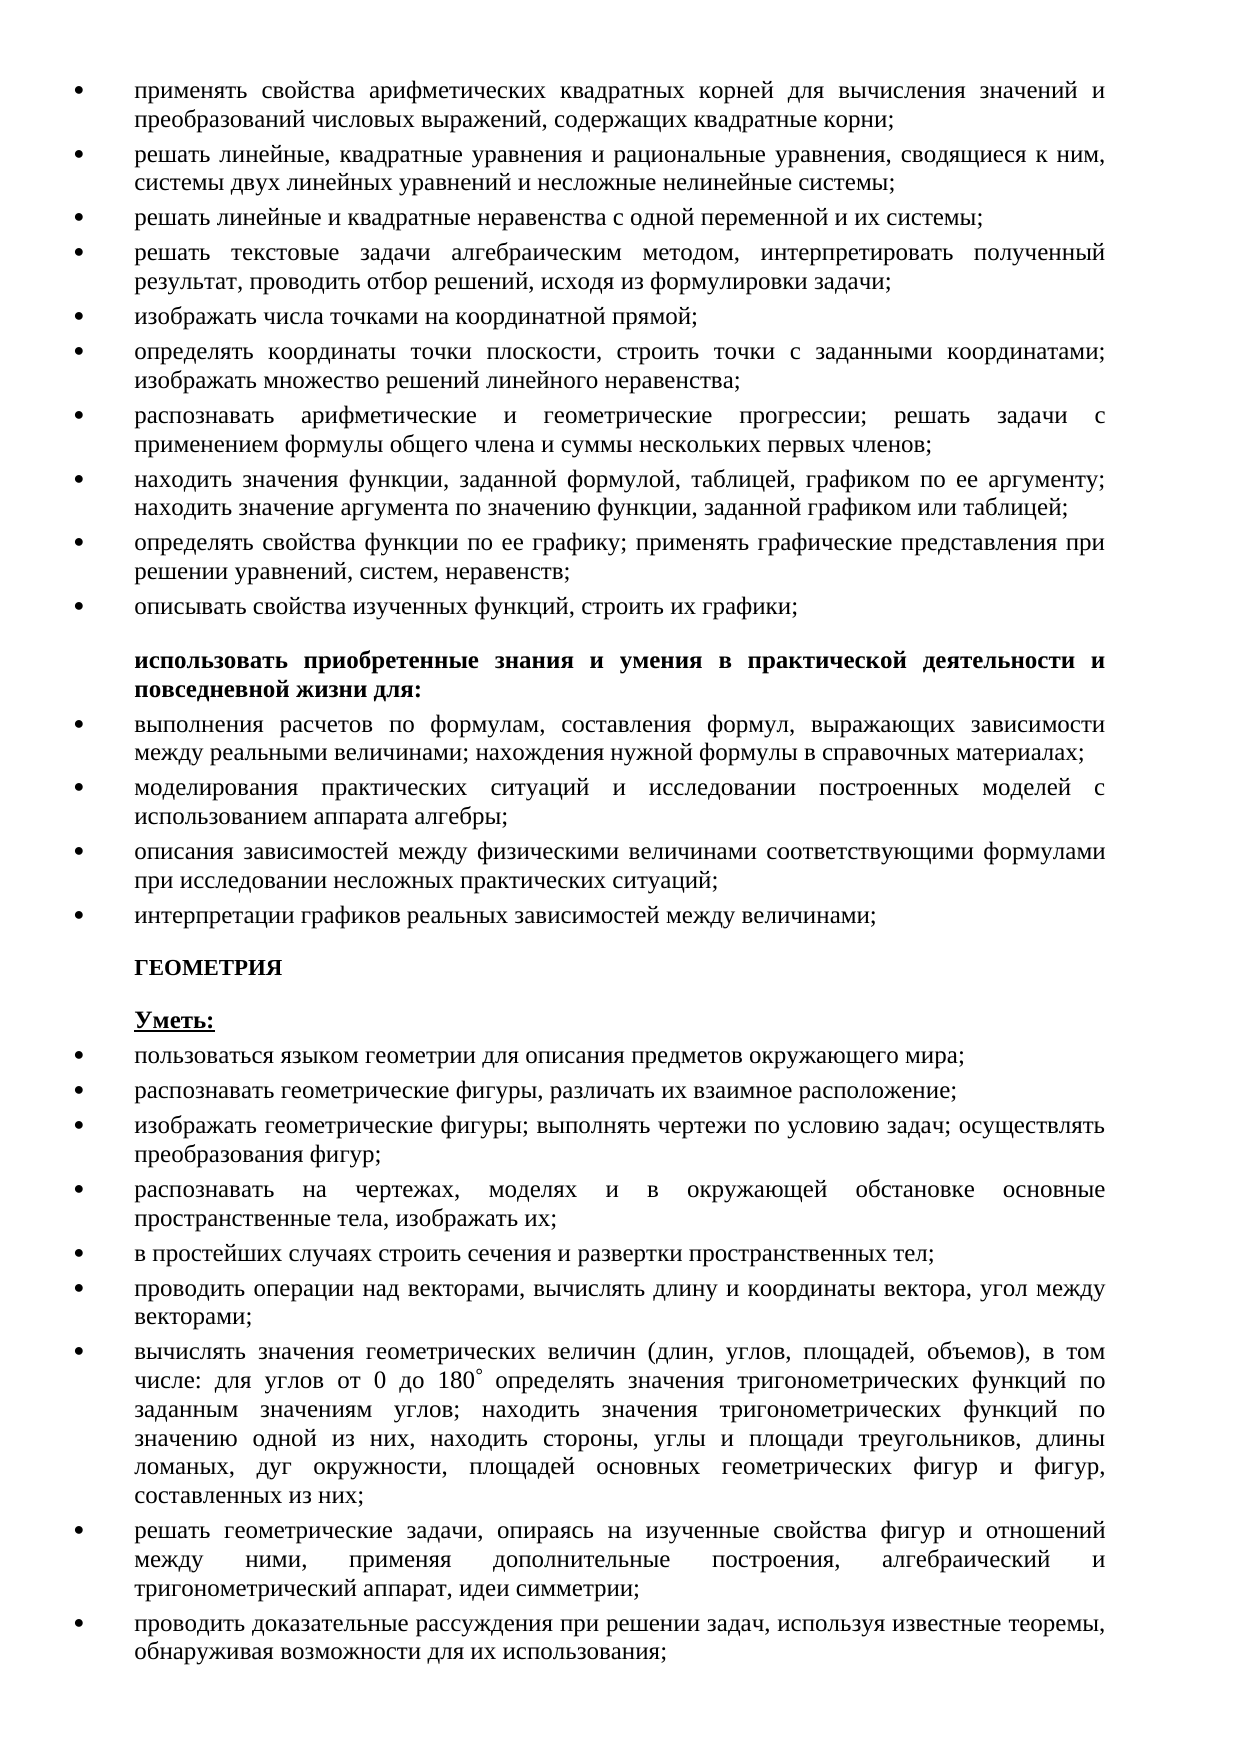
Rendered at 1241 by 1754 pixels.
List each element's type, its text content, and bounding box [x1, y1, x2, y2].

list вычислять значения геометрических величин (длин, углов, площадей, объемов), в том числе: для углов от 0 до 180 определять значения тригонометрических функций по заданным значениям углов; находить значения тригонометрических функций по значению одной из них, находить стороны, углы и площади треугольников, длины ломаных, дуг окружности, площадей основных геометрических фигур и фигур, составленных из них; [75, 1336, 1106, 1509]
list описания зависимостей между физическими величинами соответствующими формулами при исследовании несложных практических ситуаций; [75, 836, 1106, 894]
list находить значения функции, заданной формулой, таблицей, графиком по ее аргументу; находить значение аргумента по значению функции, заданной графиком или таблицей; [75, 464, 1106, 521]
list решать геометрические задачи, опираясь на изученные свойства фигур и отношений между ними, применяя дополнительные построения, алгебраический и тригонометрический аппарат, идеи симметрии; [75, 1515, 1106, 1601]
list интерпретации графиков реальных зависимостей между величинами; [75, 900, 1106, 929]
text использовать приобретенные знания и умения в практической деятельности и повседневной жизни для: [134, 645, 1106, 702]
list изображать числа точками на координатной прямой; [75, 301, 1106, 330]
list проводить доказательные рассуждения при решении задач, используя известные теоремы, обнаруживая возможности для их использования; [75, 1608, 1106, 1665]
list распознавать арифметические и геометрические прогрессии; решать задачи с применением формулы общего члена и суммы нескольких первых членов; [75, 400, 1106, 457]
list применять свойства арифметических квадратных корней для вычисления значений и преобразований числовых выражений, содержащих квадратные корни; [75, 75, 1106, 132]
list описывать свойства изученных функций, строить их графики; [75, 591, 1106, 620]
text Уметь: [134, 1005, 1106, 1034]
list распознавать геометрические фигуры, различать их взаимное расположение; [75, 1075, 1106, 1104]
list проводить операции над векторами, вычислять длину и координаты вектора, угол между векторами; [75, 1273, 1106, 1330]
list выполнения расчетов по формулам, составления формул, выражающих зависимости между реальными величинами; нахождения нужной формулы в справочных материалах; [75, 709, 1106, 766]
list определять координаты точки плоскости, строить точки с заданными координатами; изображать множество решений линейного неравенства; [75, 336, 1106, 394]
list изображать геометрические фигуры; выполнять чертежи по условию задач; осуществлять преобразования фигур; [75, 1110, 1106, 1168]
list в простейших случаях строить сечения и развертки пространственных тел; [75, 1238, 1106, 1266]
list решать линейные и квадратные неравенства с одной переменной и их системы; [75, 202, 1106, 231]
text Геометрия [134, 954, 1106, 980]
list определять свойства функции по ее графику; применять графические представления при решении уравнений, систем, неравенств; [75, 527, 1106, 585]
list распознавать на чертежах, моделях и в окружающей обстановке основные пространственные тела, изображать их; [75, 1174, 1106, 1231]
list пользоваться языком геометрии для описания предметов окружающего мира; [75, 1040, 1106, 1069]
list решать линейные, квадратные уравнения и рациональные уравнения, сводящиеся к ним, системы двух линейных уравнений и несложные нелинейные системы; [75, 139, 1106, 196]
list моделирования практических ситуаций и исследовании построенных моделей с использованием аппарата алгебры; [75, 772, 1106, 830]
list решать текстовые задачи алгебраическим методом, интерпретировать полученный результат, проводить отбор решений, исходя из формулировки задачи; [75, 237, 1106, 295]
